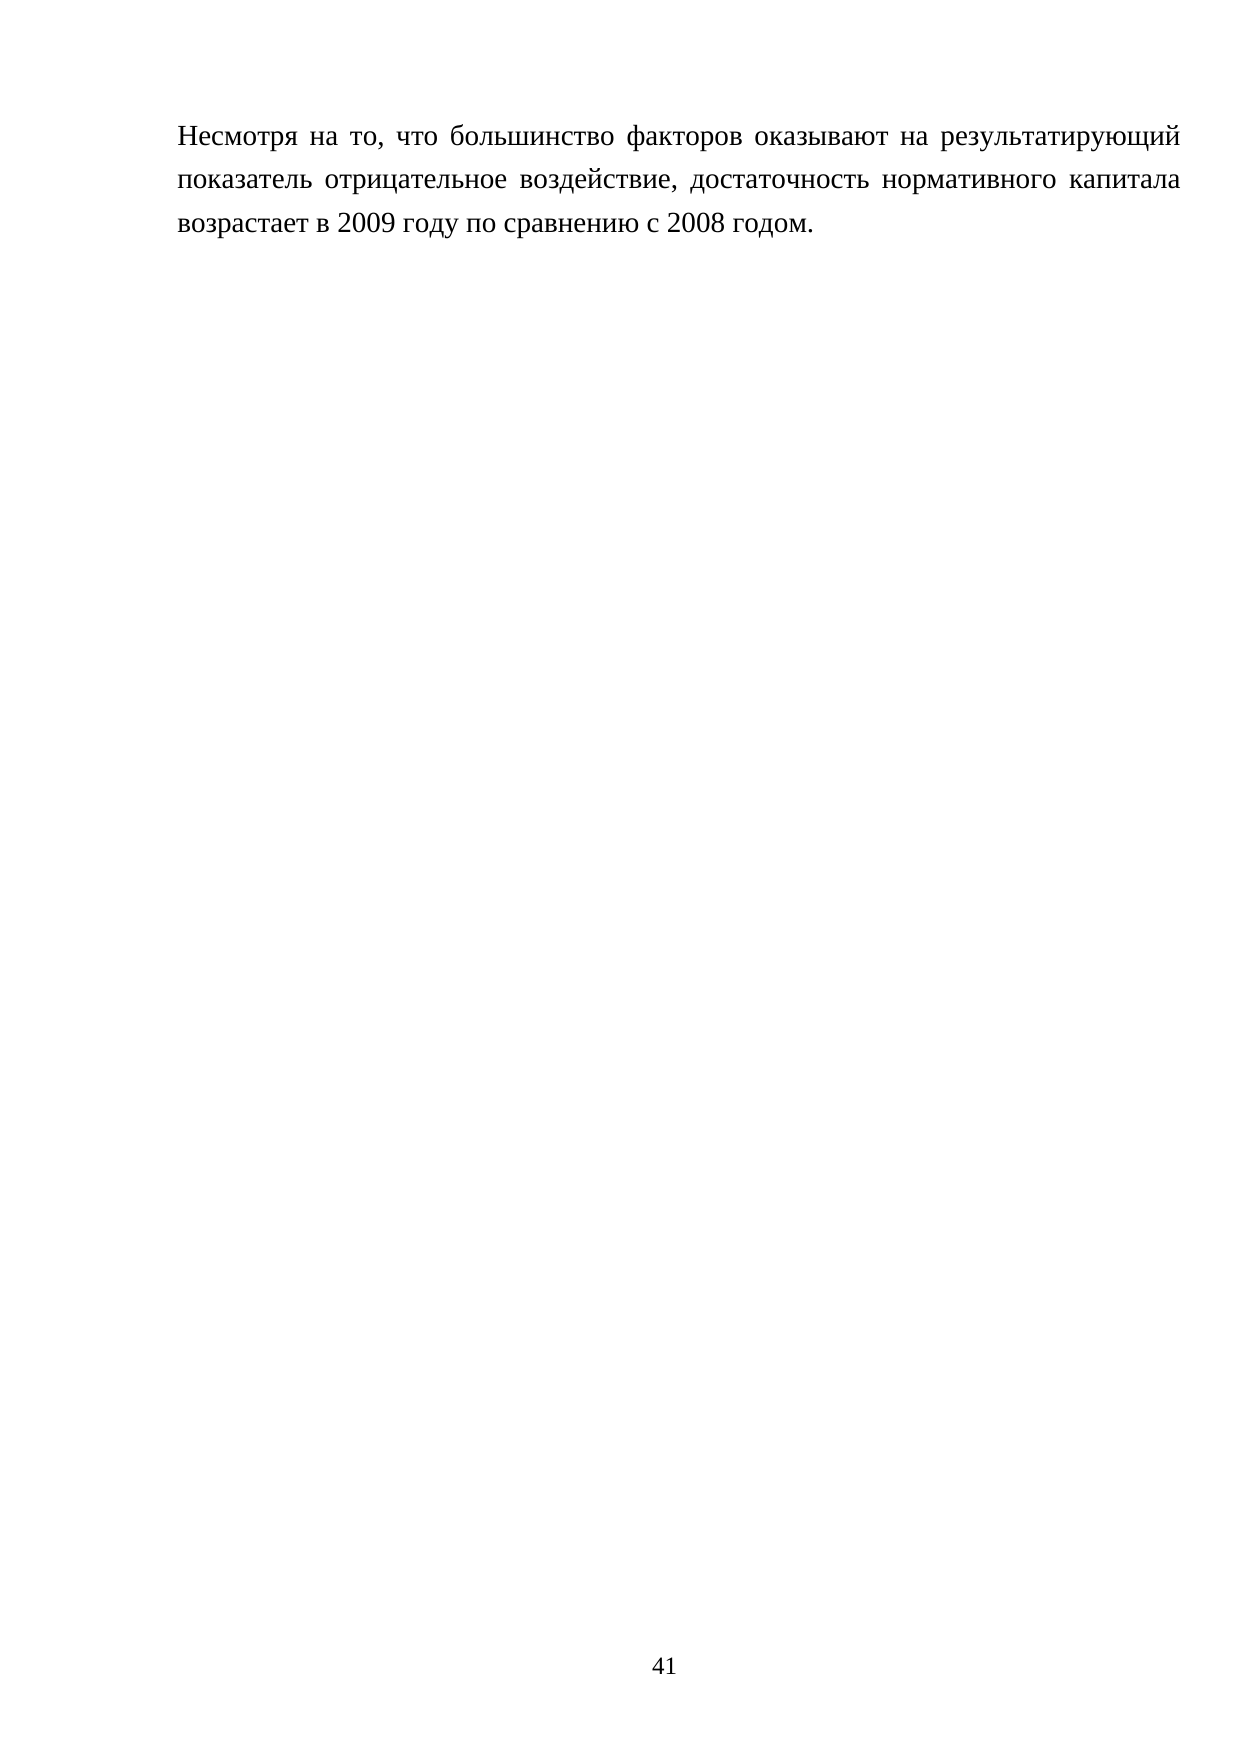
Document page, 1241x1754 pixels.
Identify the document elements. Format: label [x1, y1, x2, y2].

text [177, 118, 1181, 239]
